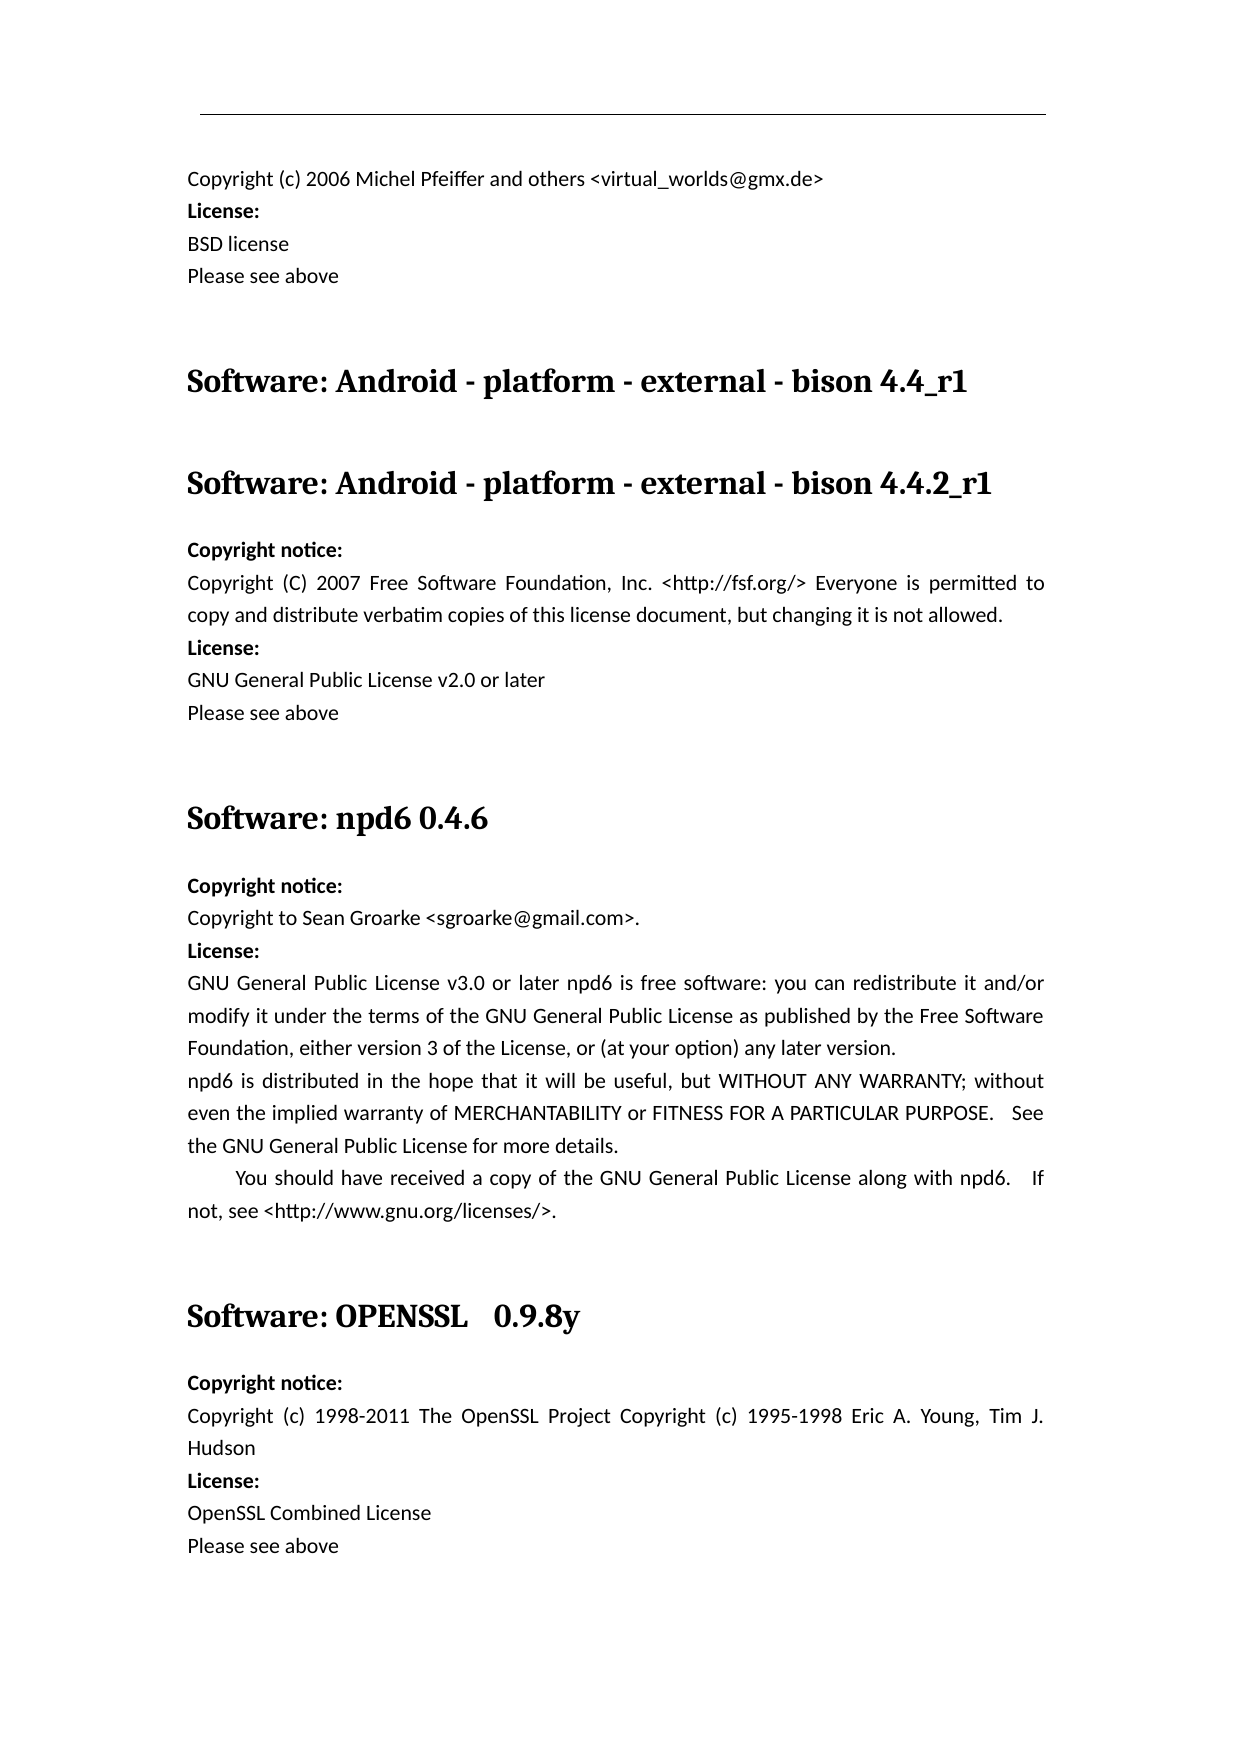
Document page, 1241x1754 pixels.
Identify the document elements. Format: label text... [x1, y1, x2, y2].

text Copyright (c) 1998-2011 The OpenSSL Project Copyright (c) 1995-1998 Eric A. Young, Tim J. Hudson [187, 1399, 1046, 1464]
text Copyright notice: [187, 1367, 1046, 1399]
text Copyright notice: [187, 534, 1046, 566]
text License: [187, 934, 1046, 966]
text Please see above [187, 1529, 1046, 1562]
text GNU General Public License v2.0 or later [187, 664, 1046, 696]
subtitle Software: npd6 0.4.6 [187, 786, 1046, 851]
text Copyright to Sean Groarke <sgroarke@gmail.com>. [187, 901, 1046, 934]
text OpenSSL Combined License [187, 1497, 1046, 1529]
text Please see above [187, 259, 1046, 292]
text License: [187, 631, 1046, 664]
text Copyright (C) 2007 Free Software Foundation, Inc. <http://fsf.org/> Everyone is permitted to copy and distribute verbatim copies of this license document, but changing it is not allowed. [187, 566, 1046, 631]
text npd6 is distributed in the hope that it will be useful, but WITHOUT ANY WARRANTY; without even the implied warranty of MERCHANTABILITY or FITNESS FOR A PARTICULAR PURPOSE. See the GNU General Public License for more details. [187, 1064, 1046, 1161]
subtitle Software: OPENSSL 0.9.8y [187, 1284, 1046, 1349]
text GNU General Public License v3.0 or later npd6 is free software: you can redistribute it and/or modify it under the terms of the GNU General Public License as published by the Free Software Foundation, either version 3 of the License, or (at your option) any later version. [187, 966, 1046, 1064]
text License: [187, 194, 1046, 227]
text Copyright notice: [187, 869, 1046, 901]
text Copyright (c) 2006 Michel Pfeiffer and others <virtual_worlds@gmx.de> [187, 162, 1046, 194]
subtitle Software: Android - platform - external - bison 4.4.2_r1 [187, 451, 1046, 516]
subtitle Software: Android - platform - external - bison 4.4_r1 [187, 349, 1046, 414]
text License: [187, 1464, 1046, 1497]
text BSD license [187, 227, 1046, 259]
text Please see above [187, 696, 1046, 729]
text You should have received a copy of the GNU General Public License along with npd6. If not, see <http://www.gnu.org/licenses/>. [187, 1161, 1046, 1226]
